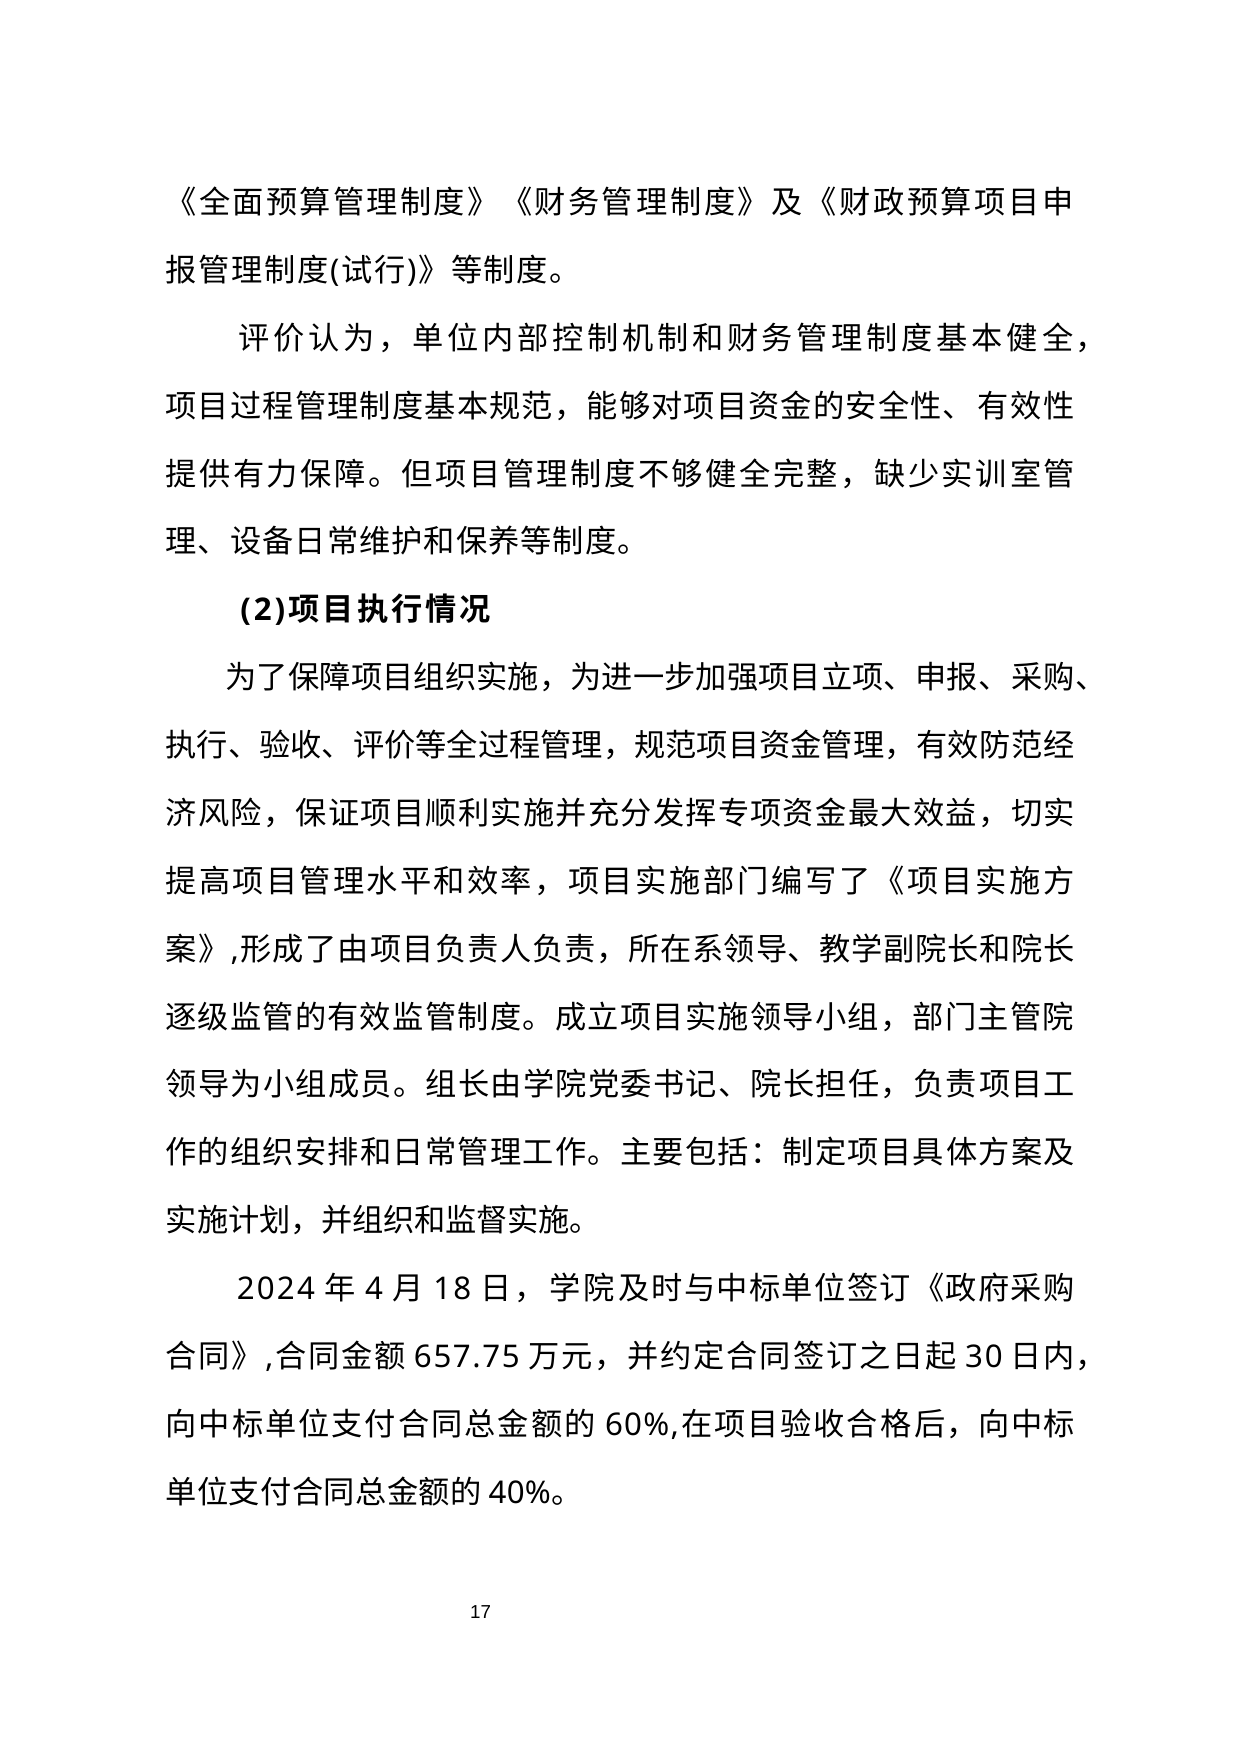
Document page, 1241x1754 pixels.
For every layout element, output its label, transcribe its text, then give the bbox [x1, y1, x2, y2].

text 2024年4月18日，学院及时与中标单位签订《政府采购合同》,合同金额657.75万元，并约定合同签订之日起30日内，向中标单位支付合同总金额的60%,在项目验收合格后，向中标单位支付合同总金额的40%。 [165, 1263, 1075, 1512]
text (2)项目执行情况 [165, 584, 1075, 630]
text 评价认为，单位内部控制机制和财务管理制度基本健全，项目过程管理制度基本规范，能够对项目资金的安全性、有效性提供有力保障。但项目管理制度不够健全完整，缺少实训室管理、设备日常维护和保养等制度。 [165, 313, 1075, 562]
text 为了保障项目组织实施，为进一步加强项目立项、申报、采购、执行、验收、评价等全过程管理，规范项目资金管理，有效防范经济风险，保证项目顺利实施并充分发挥专项资金最大效益，切实提高项目管理水平和效率，项目实施部门编写了《项目实施方案》,形成了由项目负责人负责，所在系领导、教学副院长和院长逐级监管的有效监管制度。成立项目实施领导小组，部门主管院领导为小组成员。组长由学院党委书记、院长担任，负责项目工作的组织安排和日常管理工作。主要包括：制定项目具体方案及实施计划，并组织和监督实施。 [165, 652, 1075, 1240]
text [165, 177, 1075, 290]
